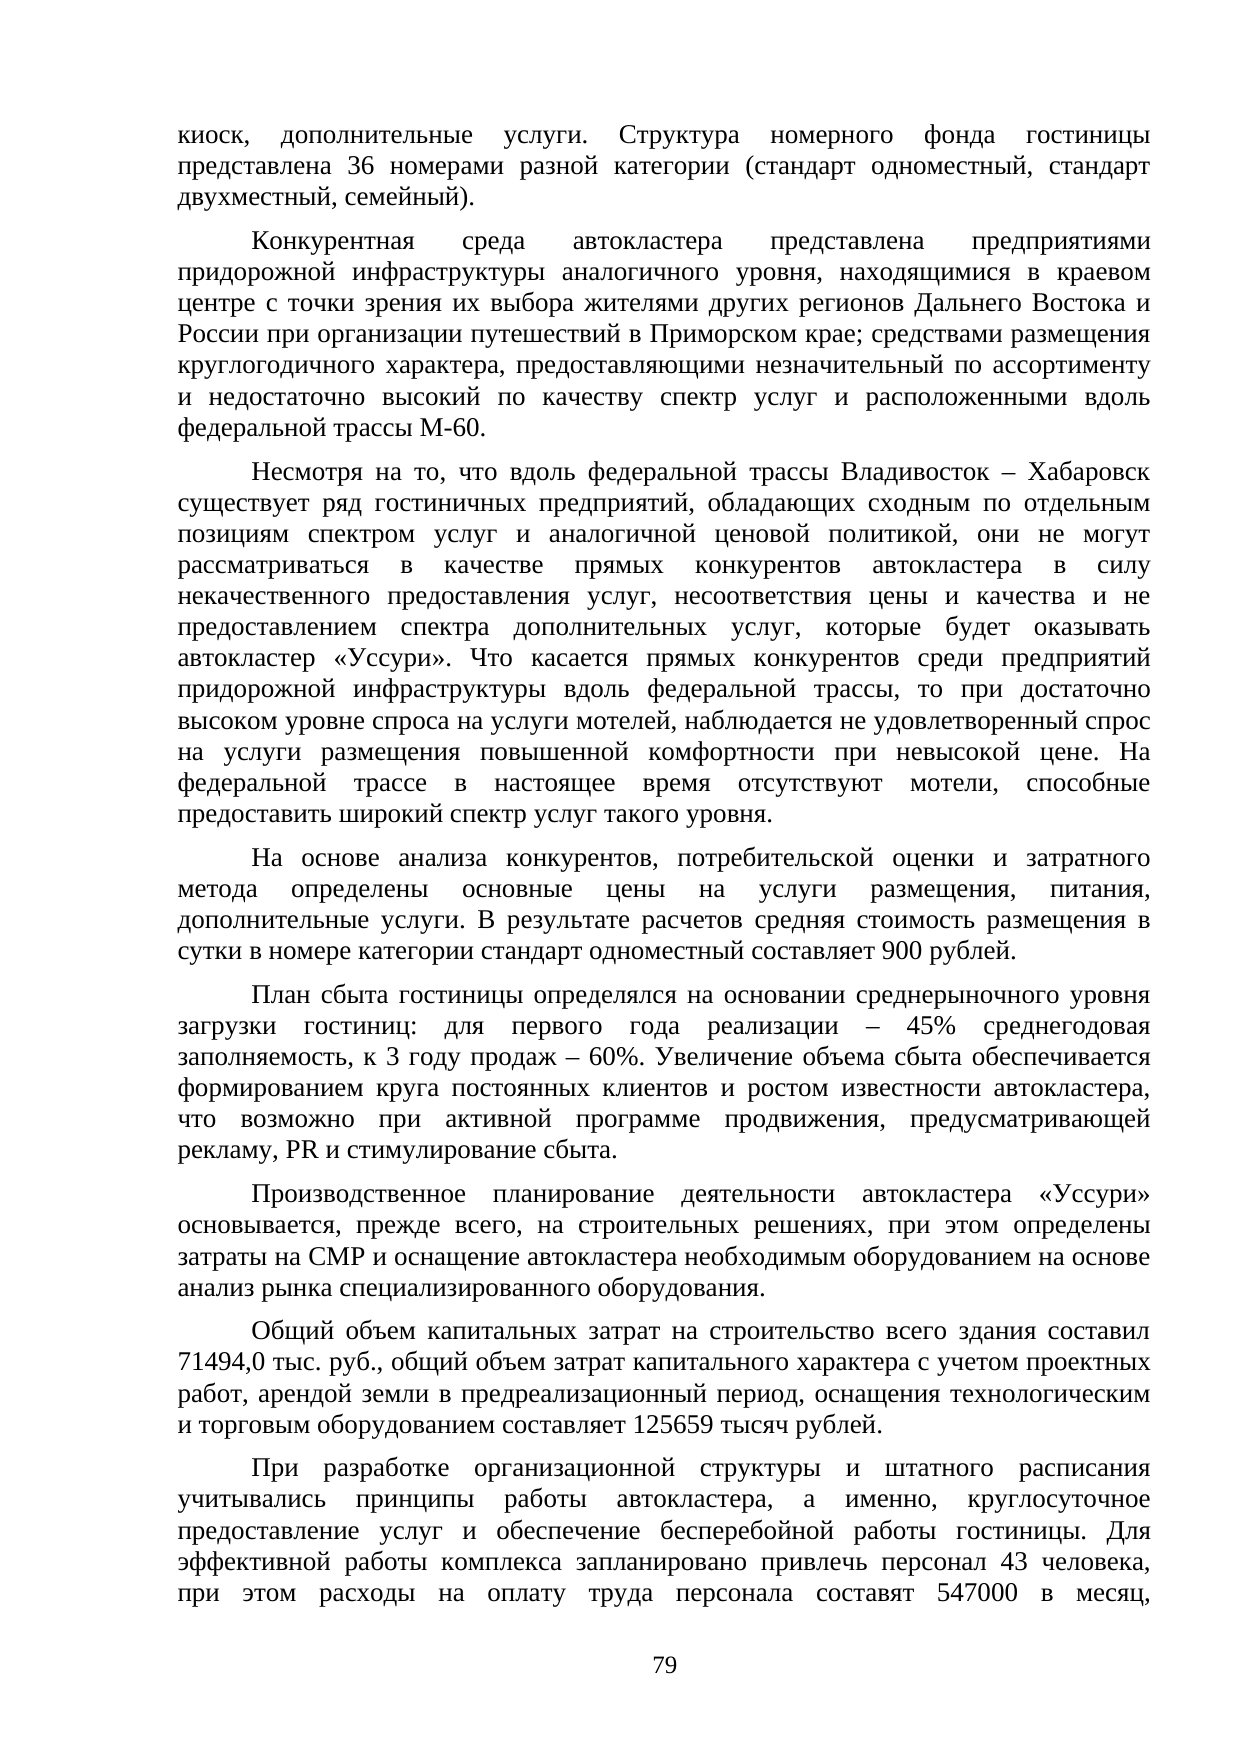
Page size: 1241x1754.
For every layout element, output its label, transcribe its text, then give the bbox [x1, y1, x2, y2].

text План сбыта гостиницы определялся на основании среднерыночного уровня загрузки гостиниц: для первого года реализации – 45% среднегодовая заполняемость, к 3 году продаж – 60%. Увеличение объема сбыта обеспечивается формированием круга постоянных клиентов и ростом известности автокластера, что возможно при активной программе продвижения, предусматривающей рекламу, PR и стимулирование сбыта. [177, 978, 1152, 1165]
text На основе анализа конкурентов, потребительской оценки и затратного метода определены основные цены на услуги размещения, питания, дополнительные услуги. В результате расчетов средняя стоимость размещения в сутки в номере категории стандарт одноместный составляет 900 рублей. [177, 841, 1152, 965]
text Общий объем капитальных затрат на строительство всего здания составил 71494,0 тыс. руб., общий объем затрат капитального характера с учетом проектных работ, арендой земли в предреализационный период, оснащения технологическим и торговым оборудованием составляет 125659 тысяч рублей. [177, 1314, 1152, 1439]
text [177, 118, 1152, 212]
text Конкурентная среда автокластера представлена предприятиями придорожной инфраструктуры аналогичного уровня, находящимися в краевом центре с точки зрения их выбора жителями других регионов Дальнего Востока и России при организации путешествий в Приморском крае; средствами размещения круглогодичного характера, предоставляющими незначительный по ассортименту и недостаточно высокий по качеству спектр услуг и расположенными вдоль федеральной трассы М-60. [177, 224, 1152, 442]
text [177, 1451, 1152, 1607]
text Производственное планирование деятельности автокластера «Уссури» основывается, прежде всего, на строительных решениях, при этом определены затраты на СМР и оснащение автокластера необходимым оборудованием на основе анализ рынка специализированного оборудования. [177, 1177, 1152, 1302]
text Несмотря на то, что вдоль федеральной трассы Владивосток – Хабаровск существует ряд гостиничных предприятий, обладающих сходным по отдельным позициям спектром услуг и аналогичной ценовой политикой, они не могут рассматриваться в качестве прямых конкурентов автокластера в силу некачественного предоставления услуг, несоответствия цены и качества и не предоставлением спектра дополнительных услуг, которые будет оказывать автокластер «Уссури». Что касается прямых конкурентов среди предприятий придорожной инфраструктуры вдоль федеральной трассы, то при достаточно высоком уровне спроса на услуги мотелей, наблюдается не удовлетворенный спрос на услуги размещения повышенной комфортности при невысокой цене. На федеральной трассе в настоящее время отсутствуют мотели, способные предоставить широкий спектр услуг такого уровня. [177, 454, 1152, 828]
